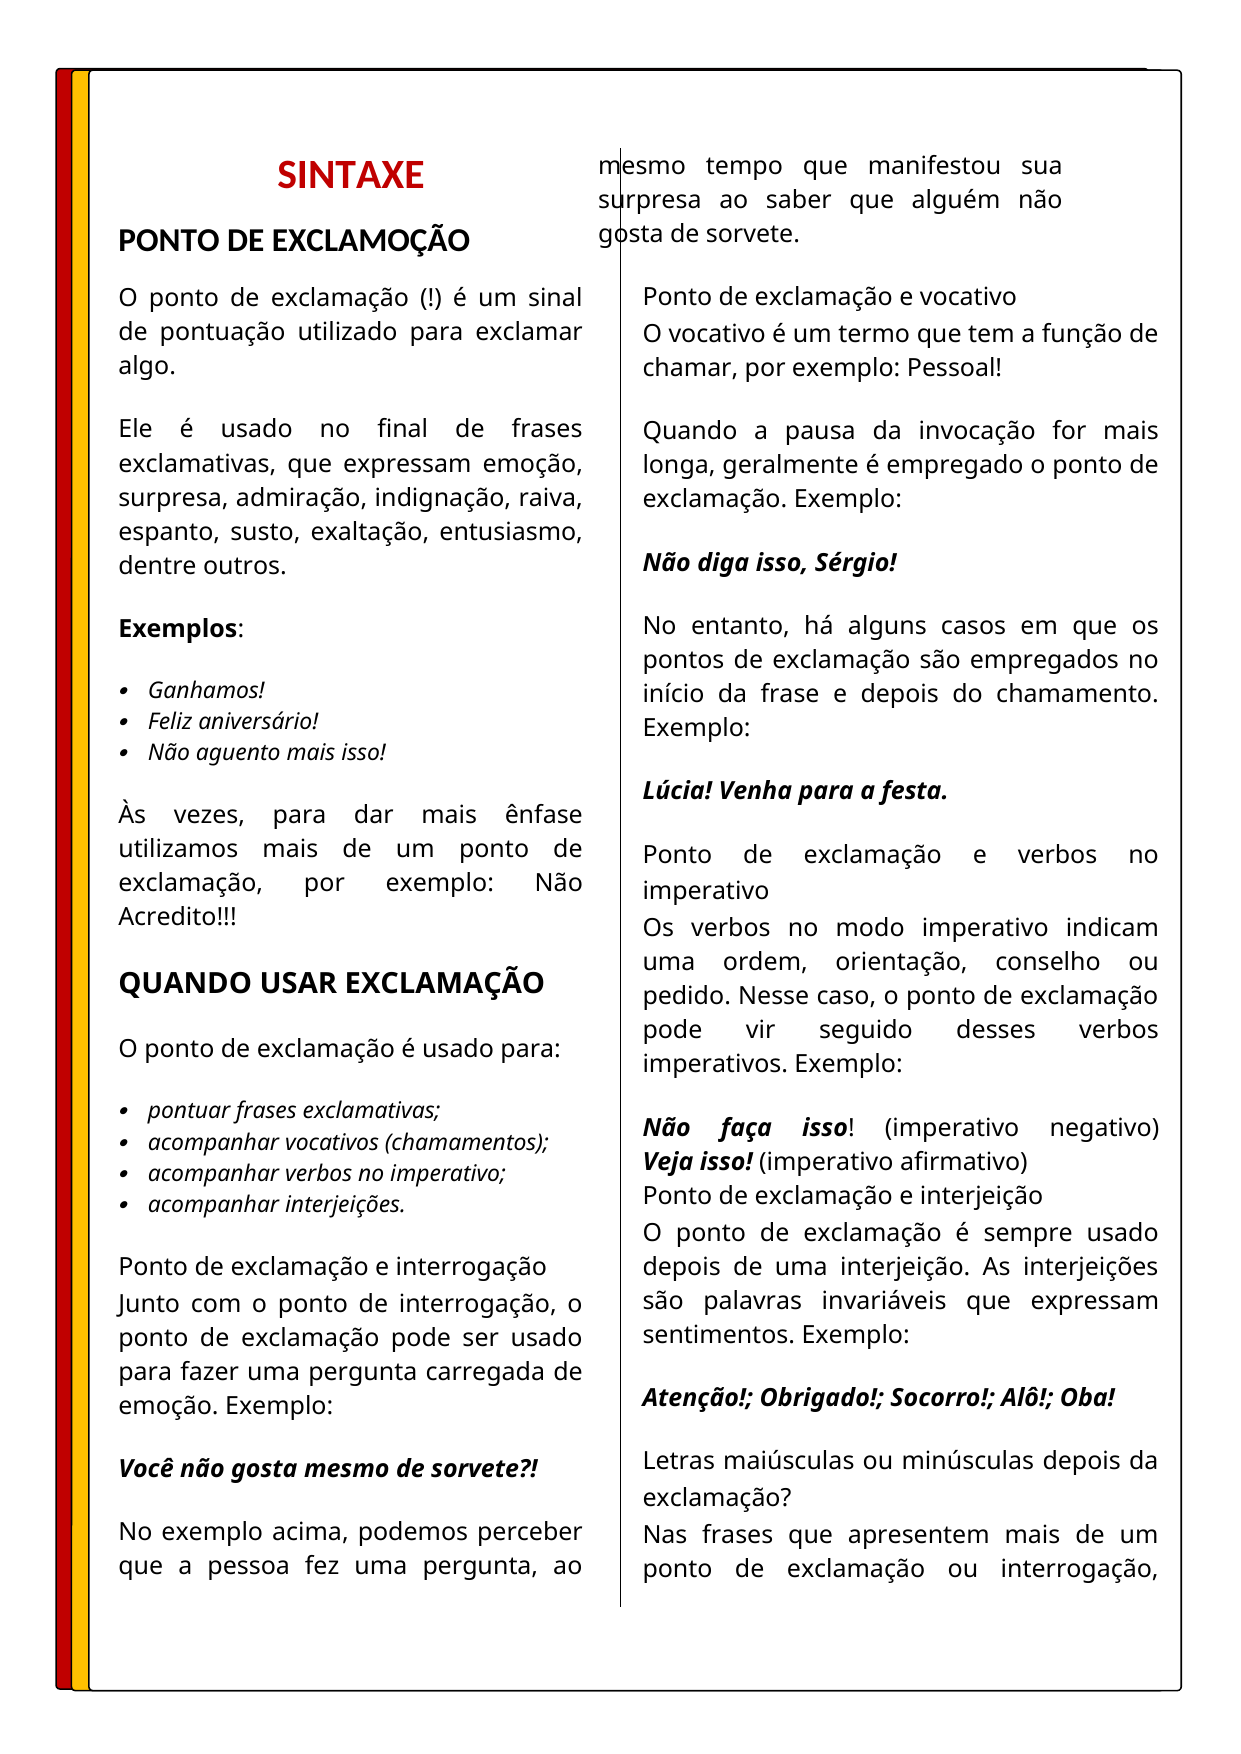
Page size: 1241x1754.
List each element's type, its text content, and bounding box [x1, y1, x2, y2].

text Lúcia! Venha para a festa. [642, 773, 1159, 807]
text Os verbos no modo imperativo indicam uma ordem, orientação, conselho ou pedido. Nesse caso, o ponto de exclamação pode vir seguido desses verbos imperativos. Exemplo: [642, 910, 1159, 1080]
list acompanhar interjeições. [118, 1188, 583, 1219]
subtitle Ponto de exclamação e interrogação [118, 1248, 583, 1282]
text Às vezes, para dar mais ênfase utilizamos mais de um ponto de exclamação, por exemplo: Não Acredito!!! [118, 797, 583, 933]
list pontuar frases exclamativas; [118, 1094, 583, 1126]
list Não aguento mais isso! [118, 736, 583, 768]
text SINTAXE [118, 148, 583, 198]
text Não diga isso, Sérgio! [642, 544, 1159, 578]
text O vocativo é um termo que tem a função de chamar, por exemplo: Pessoal! [642, 316, 1159, 384]
text O ponto de exclamação é sempre usado depois de uma interjeição. As interjeições são palavras invariáveis que expressam sentimentos. Exemplo: [642, 1214, 1159, 1350]
text Exemplos: [118, 611, 583, 645]
text Junto com o ponto de interrogação, o ponto de exclamação pode ser usado para fazer uma pergunta carregada de emoção. Exemplo: [118, 1285, 583, 1421]
subtitle Ponto de exclamação e verbos no imperativo [642, 836, 1159, 907]
subtitle QUANDO USAR EXCLAMAÇÃO [118, 962, 583, 1002]
subtitle Ponto de exclamação e interjeição [642, 1177, 1159, 1211]
text PONTO DE EXCLAMOÇÃO [118, 219, 583, 260]
list acompanhar vocativos (chamamentos); [118, 1126, 583, 1157]
text No entanto, há alguns casos em que os pontos de exclamação são empregados no início da frase e depois do chamamento. Exemplo: [642, 608, 1159, 744]
text O ponto de exclamação é usado para: [118, 1031, 583, 1065]
text Você não gosta mesmo de sorvete?! [118, 1451, 583, 1485]
text Ele é usado no final de frases exclamativas, que expressam emoção, surpresa, admiração, indignação, raiva, espanto, susto, exaltação, entusiasmo, dentre outros. [118, 411, 583, 581]
text Não faça isso! (imperativo negativo) Veja isso! (imperativo afirmativo) [642, 1109, 1159, 1177]
text Atenção!; Obrigado!; Socorro!; Alô!; Oba! [642, 1379, 1159, 1414]
subtitle Ponto de exclamação e vocativo [642, 279, 1159, 313]
text No exemplo acima, podemos perceber que a pessoa fez uma pergunta, ao mesmo tempo que manifestou sua surpresa ao saber que alguém não gosta de sorvete. [118, 1514, 583, 1582]
list acompanhar verbos no imperativo; [118, 1157, 583, 1188]
list Ganhamos! [118, 674, 583, 705]
text O ponto de exclamação (!) é um sinal de pontuação utilizado para exclamar algo. [118, 280, 583, 382]
list Feliz aniversário! [118, 705, 583, 736]
subtitle Letras maiúsculas ou minúsculas depois da exclamação? [642, 1443, 1159, 1514]
text No exemplo acima, podemos perceber que a pessoa fez uma pergunta, ao mesmo tempo que manifestou sua surpresa ao saber que alguém não gosta de sorvete. [621, 148, 1063, 250]
text Nas frases que apresentem mais de um ponto de exclamação ou interrogação, normalmente, são empregadas as letras maiúsculas, por exemplo: [642, 1516, 1159, 1584]
text Quando a pausa da invocação for mais longa, geralmente é empregado o ponto de exclamação. Exemplo: [642, 413, 1159, 515]
